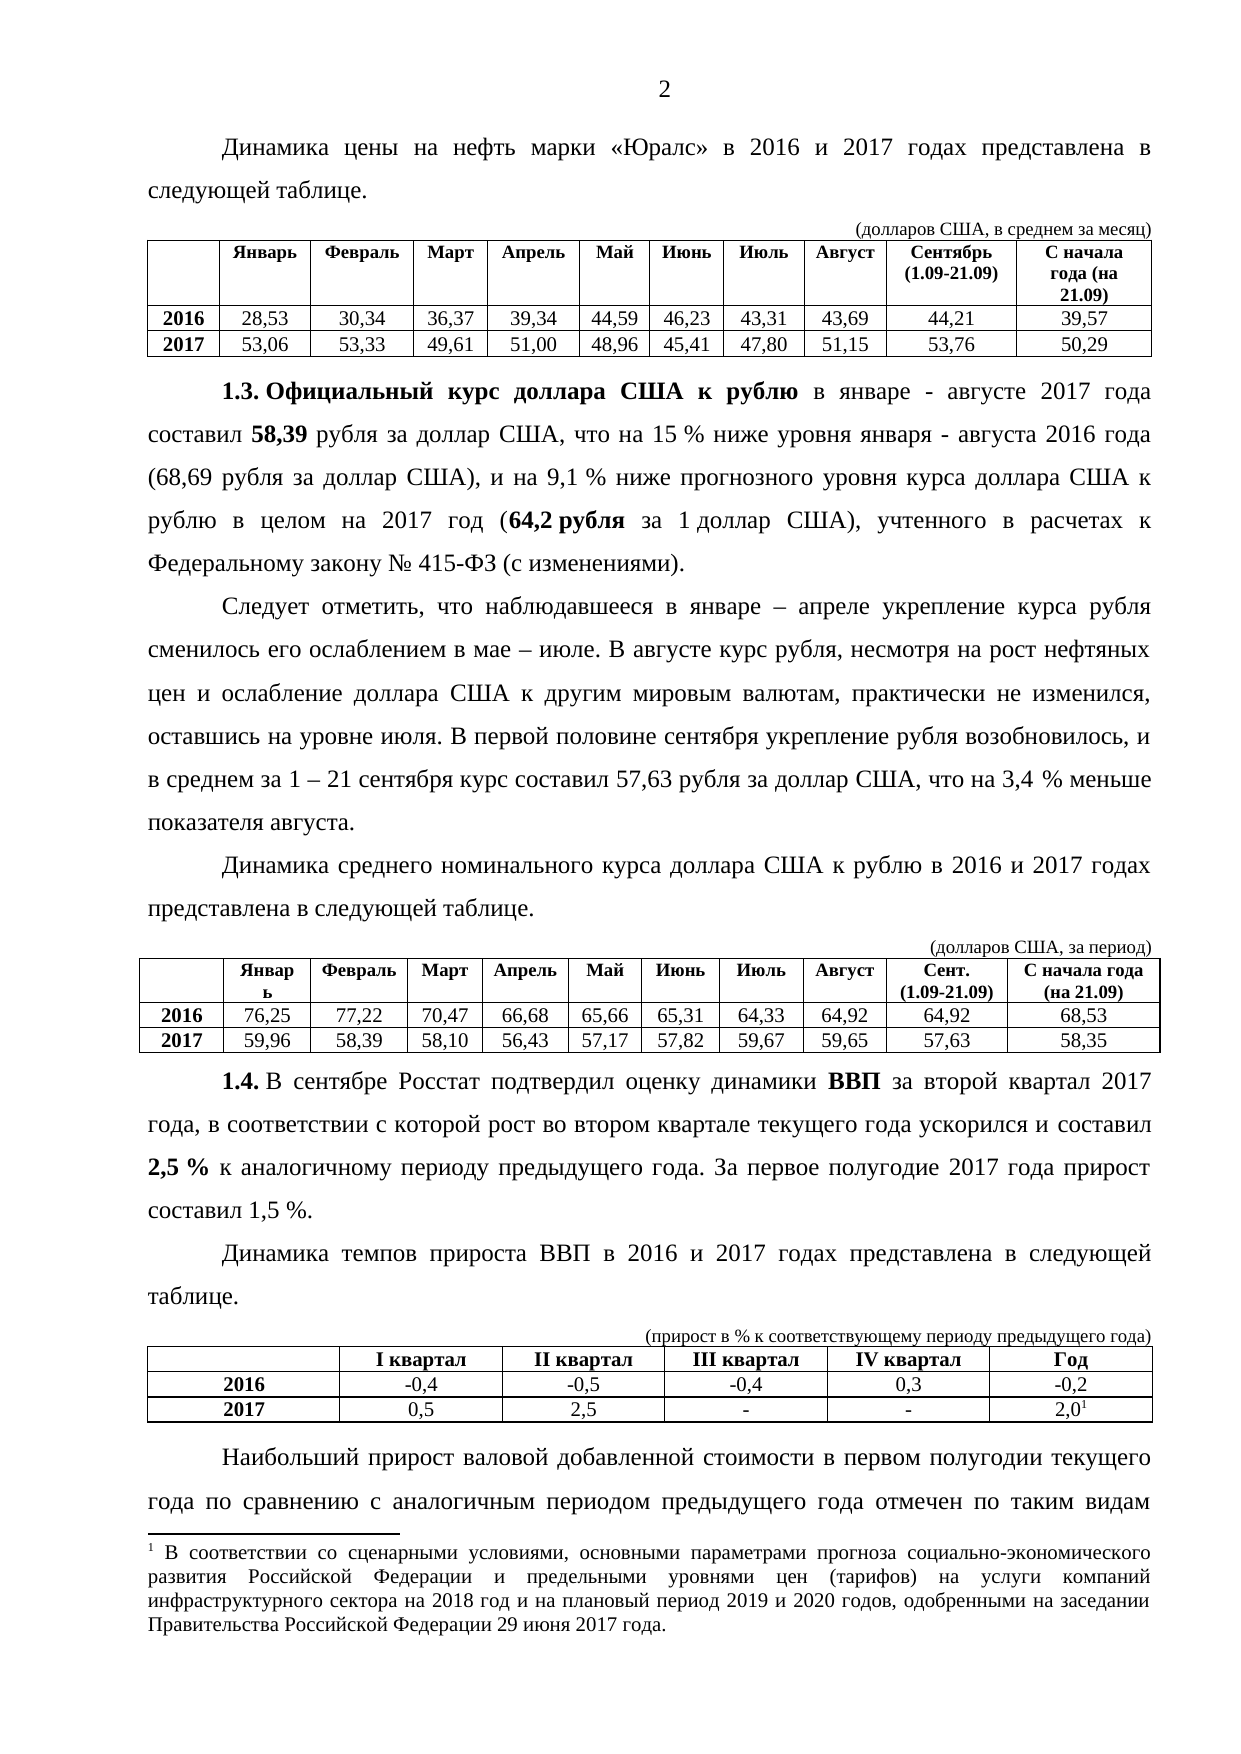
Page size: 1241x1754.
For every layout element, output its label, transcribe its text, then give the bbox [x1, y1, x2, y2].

table_cell -0,2 [990, 1372, 1152, 1396]
table_header Март [414, 241, 487, 305]
table_header Сент. (1.09-21.09) [887, 959, 1007, 1002]
table_header Апрель [483, 959, 568, 1002]
table_cell 46,23 [650, 306, 723, 330]
table_cell 44,21 [887, 306, 1016, 330]
table_cell 57,17 [569, 1028, 641, 1052]
table_cell 49,61 [414, 331, 487, 356]
text Динамика темпов прироста ВВП в 2016 и 2017 годах представлена в следующей таблице. [148, 1238, 1152, 1310]
table_header Сентябрь (1.09-21.09) [887, 241, 1016, 305]
table_cell 43,69 [805, 306, 886, 330]
table_cell 44,59 [580, 306, 649, 330]
text Динамика цены на нефть марки «Юралс» в 2016 и 2017 годах представлена в следующей таблице. [148, 132, 1152, 204]
table_header Год [990, 1347, 1152, 1371]
table_cell 39,34 [488, 306, 579, 330]
table_cell 30,34 [311, 306, 413, 330]
table_cell 2017 [140, 1028, 223, 1052]
table_cell 48,96 [580, 331, 649, 356]
table_header Май [569, 959, 641, 1002]
table_header III квартал [665, 1347, 827, 1371]
table_cell 53,33 [311, 331, 413, 356]
table_header Февраль [311, 241, 413, 305]
text 1.3. Официальный курс доллара США к рублю в январе - августе 2017 года составил 58,39 рубля за доллар США, что на 15 % ниже уровня января - августа 2016 года (68,69 рубля за доллар США), и на 9,1 % ниже прогнозного уровня курса доллара США к рублю в целом на 2017 год (64,2 рубля за 1 доллар США), учтенного в расчетах к Федеральному закону № 415-ФЗ (с изменениями). [148, 376, 1152, 577]
table_cell 43,31 [724, 306, 804, 330]
table_header Август [804, 959, 886, 1002]
table_cell 64,33 [720, 1003, 803, 1027]
table_cell 57,63 [887, 1028, 1007, 1052]
table_cell 0,3 [828, 1372, 989, 1396]
table_cell 76,25 [224, 1003, 310, 1027]
text (долларов США, в среднем за месяц) [177, 218, 1152, 239]
table_header [148, 1347, 339, 1371]
table_cell 59,96 [224, 1028, 310, 1052]
table_header Март [408, 959, 482, 1002]
table_cell -0,4 [340, 1372, 502, 1396]
table_cell 2,5 [503, 1398, 664, 1421]
table_header Июнь [650, 241, 723, 305]
table_header IV квартал [828, 1347, 989, 1371]
table_cell -0,5 [503, 1372, 664, 1396]
text 1.4. В сентябре Росстат подтвердил оценку динамики ВВП за второй квартал 2017 года, в соответствии с которой рост во втором квартале текущего года ускорился и составил 2,5 % к аналогичному периоду предыдущего года. За первое полугодие 2017 года прирост составил 1,5 %. [148, 1066, 1152, 1224]
table_cell 65,31 [642, 1003, 719, 1027]
table_header Май [580, 241, 649, 305]
table_cell 2016 [148, 306, 219, 330]
table_cell 77,22 [311, 1003, 407, 1027]
table_cell 39,57 [1017, 306, 1151, 330]
table_cell 28,53 [220, 306, 310, 330]
table_cell -0,4 [665, 1372, 827, 1396]
table_header II квартал [503, 1347, 664, 1371]
table_cell 58,39 [311, 1028, 407, 1052]
table_cell 59,65 [804, 1028, 886, 1052]
table_cell 64,92 [804, 1003, 886, 1027]
table_cell 58,10 [408, 1028, 482, 1052]
text Следует отметить, что наблюдавшееся в январе – апреле укрепление курса рубля сменилось его ослаблением в мае – июле. В августе курс рубля, несмотря на рост нефтяных цен и ослабление доллара США к другим мировым валютам, практически не изменился, оставшись на уровне июля. В первой половине сентября укрепление рубля возобновилось, и в среднем за 1 – 21 сентября курс составил 57,63 рубля за доллар США, что на 3,4 % меньше показателя августа. [148, 591, 1152, 836]
table_cell 51,15 [805, 331, 886, 356]
table_header С начала года (на 21.09) [1008, 959, 1159, 1002]
table_cell 0,5 [340, 1398, 502, 1421]
table_cell 45,41 [650, 331, 723, 356]
table_cell 64,92 [887, 1003, 1007, 1027]
table_cell 2017 [148, 1398, 339, 1421]
table_cell 58,35 [1008, 1028, 1159, 1052]
table_cell 59,67 [720, 1028, 803, 1052]
table_cell 51,00 [488, 331, 579, 356]
table_header Февраль [311, 959, 407, 1002]
text (долларов США, за период) [177, 936, 1152, 958]
table_header Август [805, 241, 886, 305]
table_header [148, 241, 219, 305]
table_cell 53,76 [887, 331, 1016, 356]
table_header Июль [720, 959, 803, 1002]
table_header Январь [224, 959, 310, 1002]
table_cell 66,68 [483, 1003, 568, 1027]
table_cell 2017 [148, 331, 219, 356]
table_header I квартал [340, 1347, 502, 1371]
table_header С начала года (на 21.09) [1017, 241, 1151, 305]
table_cell 70,47 [408, 1003, 482, 1027]
table_cell 50,29 [1017, 331, 1151, 356]
table_cell - [665, 1398, 827, 1421]
table_cell 53,06 [220, 331, 310, 356]
table_cell 65,66 [569, 1003, 641, 1027]
table_cell 57,82 [642, 1028, 719, 1052]
table_cell 2016 [140, 1003, 223, 1027]
table_cell 47,80 [724, 331, 804, 356]
table_cell 36,37 [414, 306, 487, 330]
text Динамика среднего номинального курса доллара США к рублю в 2016 и 2017 годах представлена в следующей таблице. [148, 850, 1152, 922]
table_cell 2016 [148, 1372, 339, 1396]
table_header Июль [724, 241, 804, 305]
text (прирост в % к соответствующему периоду предыдущего года) [148, 1324, 1152, 1346]
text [148, 1442, 1152, 1515]
table_cell 68,53 [1008, 1003, 1159, 1027]
table_header Апрель [488, 241, 579, 305]
table_cell 2,0 [990, 1398, 1152, 1421]
table_cell - [828, 1398, 989, 1421]
table_header Январь [220, 241, 310, 305]
table_header [140, 959, 223, 1002]
table_cell 56,43 [483, 1028, 568, 1052]
table_header Июнь [642, 959, 719, 1002]
